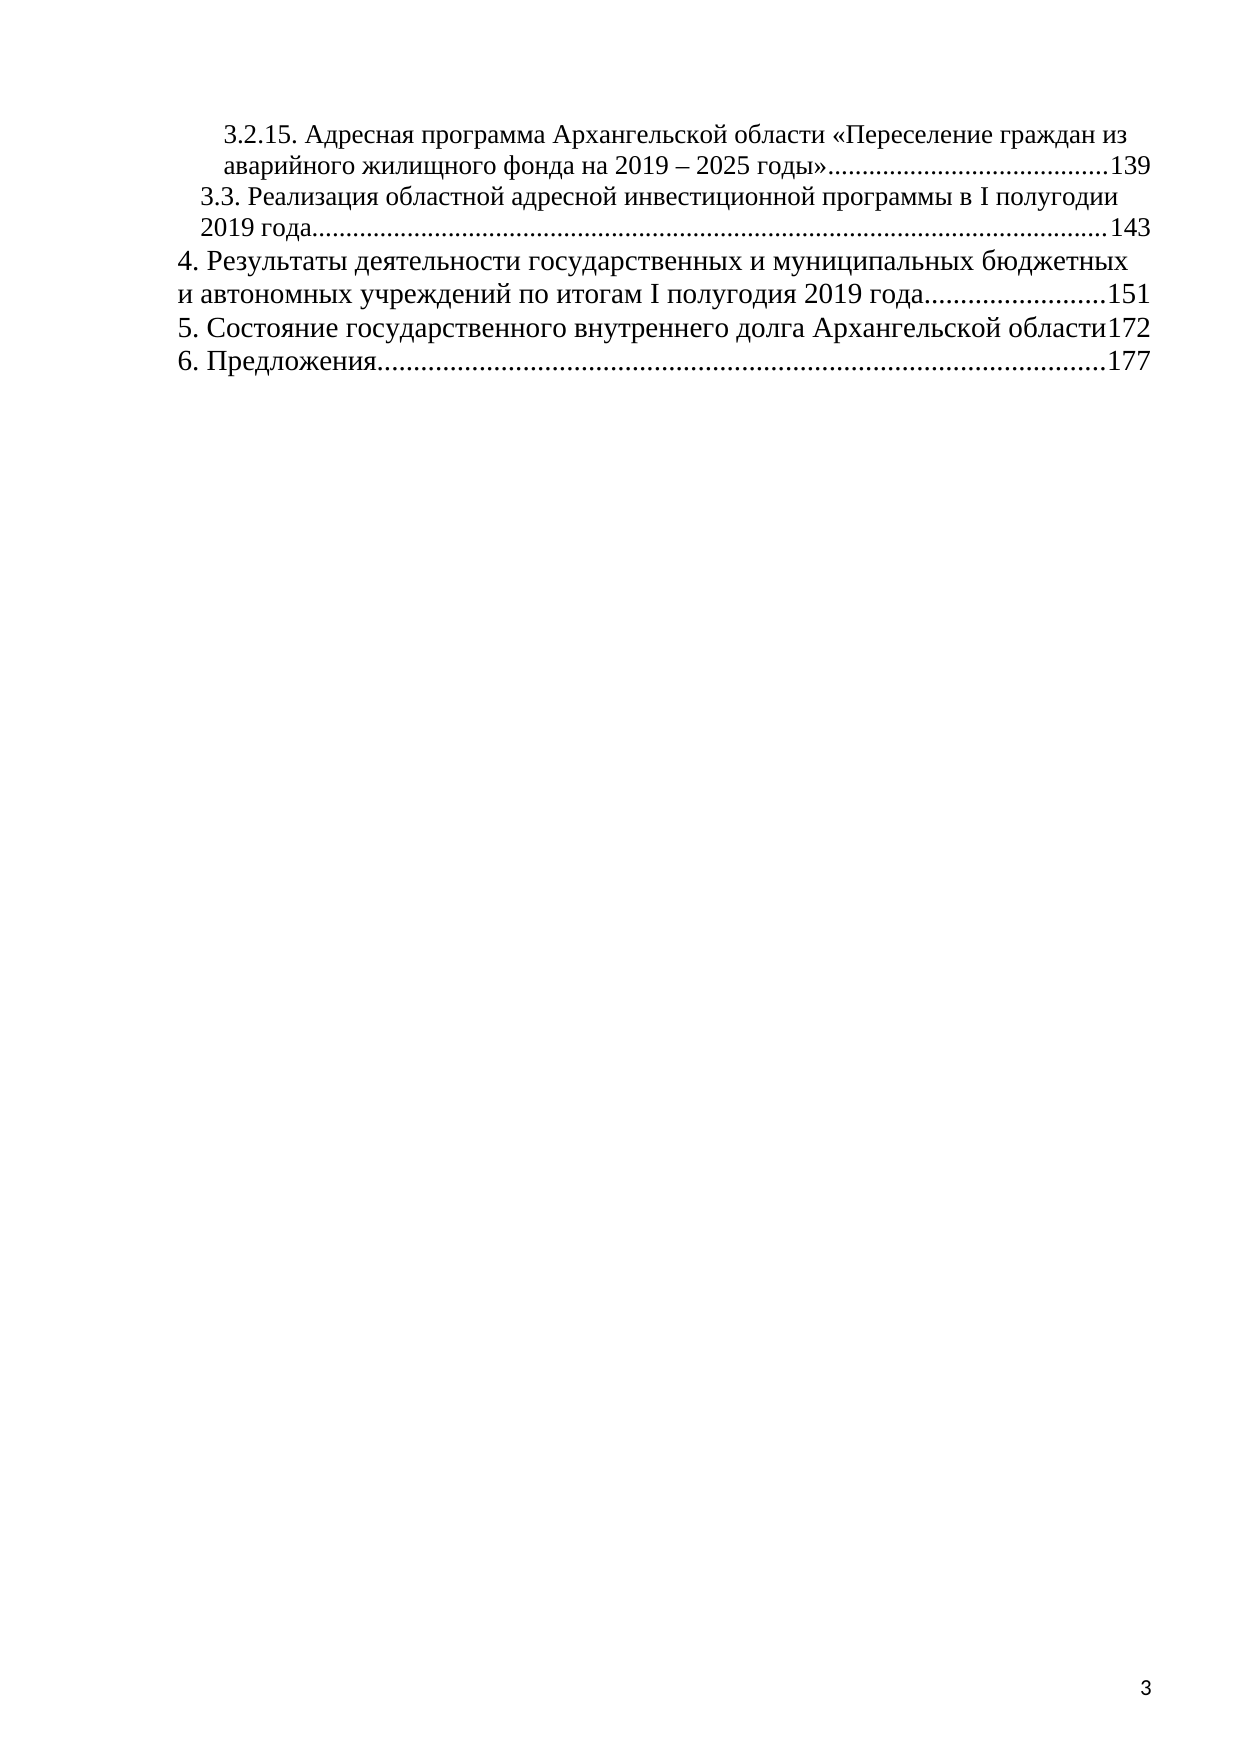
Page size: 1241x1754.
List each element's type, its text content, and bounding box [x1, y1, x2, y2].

text 3.2.15. Адресная программа Архангельской области «Переселение граждан из аварийного жилищного фонда на 2019 – 2025 годы» 139 [223, 118, 1152, 180]
text 4. Результаты деятельности государственных и муниципальных бюджетных и автономных учреждений по итогам I полугодия 2019 года 151 [177, 243, 1152, 310]
text 5. Состояние государственного внутреннего долга Архангельской области 172 [177, 310, 1152, 343]
text 3.3. Реализация областной адресной инвестиционной программы в I полугодии 2019 года 143 [200, 180, 1152, 243]
text 6. Предложения 177 [177, 343, 1152, 377]
